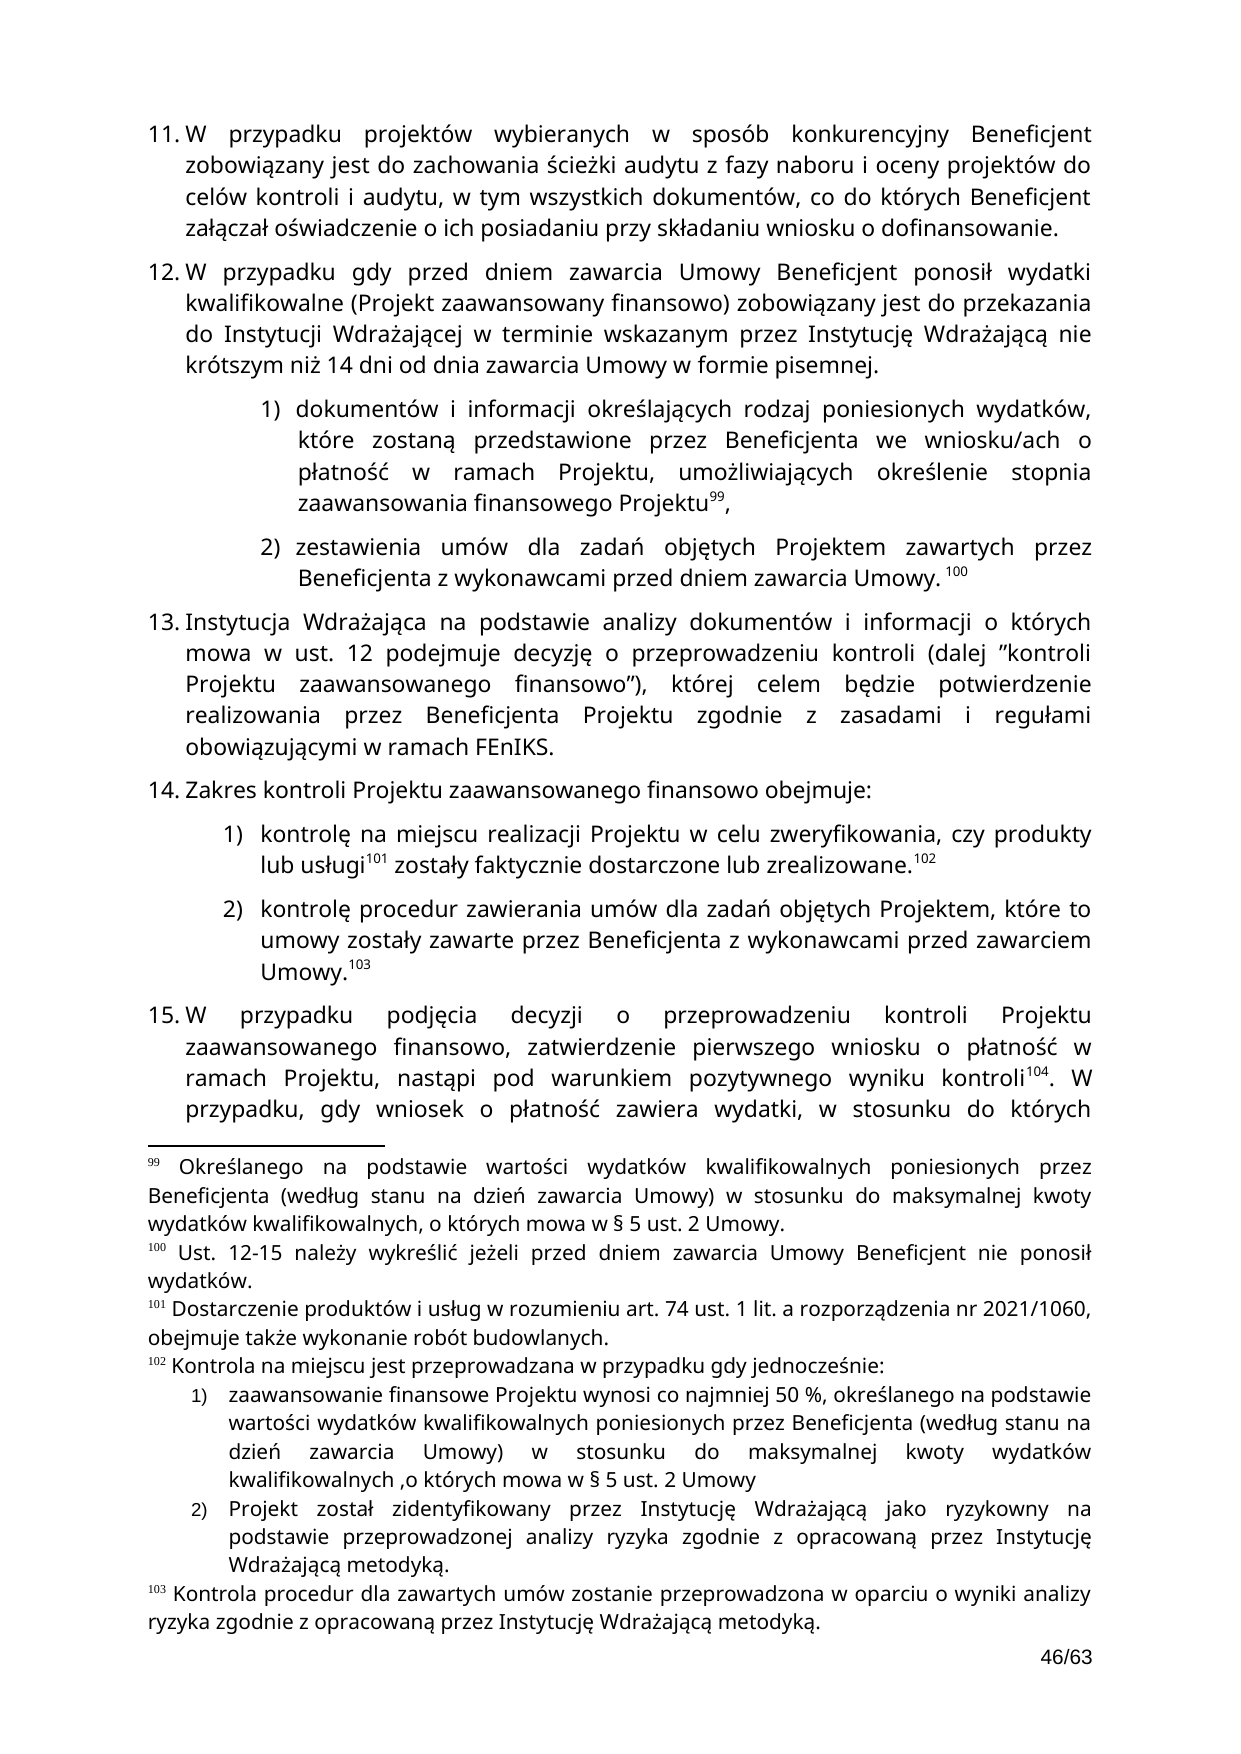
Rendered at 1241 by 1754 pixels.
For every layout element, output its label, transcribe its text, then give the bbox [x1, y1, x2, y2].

list W przypadku gdy przed dniem zawarcia Umowy Beneficjent ponosił wydatki kwalifikowalne (Projekt zaawansowany finansowo) zobowiązany jest do przekazania do Instytucji Wdrażającej w terminie wskazanym przez Instytucję Wdrażającą nie krótszym niż 14 dni od dnia zawarcia Umowy w formie pisemnej. [148, 256, 1092, 381]
list kontrolę na miejscu realizacji Projektu w celu zweryfikowania, czy produkty lub usługi zostały faktycznie dostarczone lub zrealizowane. [223, 818, 1092, 881]
list Zakres kontroli Projektu zaawansowanego finansowo obejmuje: [148, 774, 1092, 806]
list zestawienia umów dla zadań objętych Projektem zawartych przez Beneficjenta z wykonawcami przed dniem zawarcia Umowy. [260, 531, 1092, 593]
list W przypadku projektów wybieranych w sposób konkurencyjny Beneficjent zobowiązany jest do zachowania ścieżki audytu z fazy naboru i oceny projektów do celów kontroli i audytu, w tym wszystkich dokumentów, co do których Beneficjent załączał oświadczenie o ich posiadaniu przy składaniu wniosku o dofinansowanie. [148, 118, 1092, 243]
list Instytucja Wdrażająca na podstawie analizy dokumentów i informacji o których mowa w ust. 12 podejmuje decyzję o przeprowadzeniu kontroli (dalej ”kontroli Projektu zaawansowanego finansowo”), której celem będzie potwierdzenie realizowania przez Beneficjenta Projektu zgodnie z zasadami i regułami obowiązującymi w ramach FEnIKS. [148, 606, 1092, 762]
list dokumentów i informacji określających rodzaj poniesionych wydatków, które zostaną przedstawione przez Beneficjenta we wniosku/ach o płatność w ramach Projektu, umożliwiających określenie stopnia zaawansowania finansowego Projektu, [260, 393, 1092, 518]
list kontrolę procedur zawierania umów dla zadań objętych Projektem, które to umowy zostały zawarte przez Beneficjenta z wykonawcami przed zawarciem Umowy. [223, 893, 1092, 987]
list W przypadku podjęcia decyzji o przeprowadzeniu kontroli Projektu zaawansowanego finansowo, zatwierdzenie pierwszego wniosku o płatność w ramach Projektu, nastąpi pod warunkiem pozytywnego wyniku kontroli. W przypadku, gdy wniosek o płatność zawiera wydatki, w stosunku do których zaistniało podejrzenie wystąpienia nieprawidłowości, zastosowanie znajdują postanowienia § 8 ust. 26. W przypadku gdy pierwszy wniosek o płatność nie zawiera wydatków kwalifikowalnych poniesionych przed dniem zawarcia Umowy, jego zatwierdzenie może nastąpić przed zakończeniem kontroli Projektu zaawansowanego finansowo. [148, 999, 1092, 1124]
